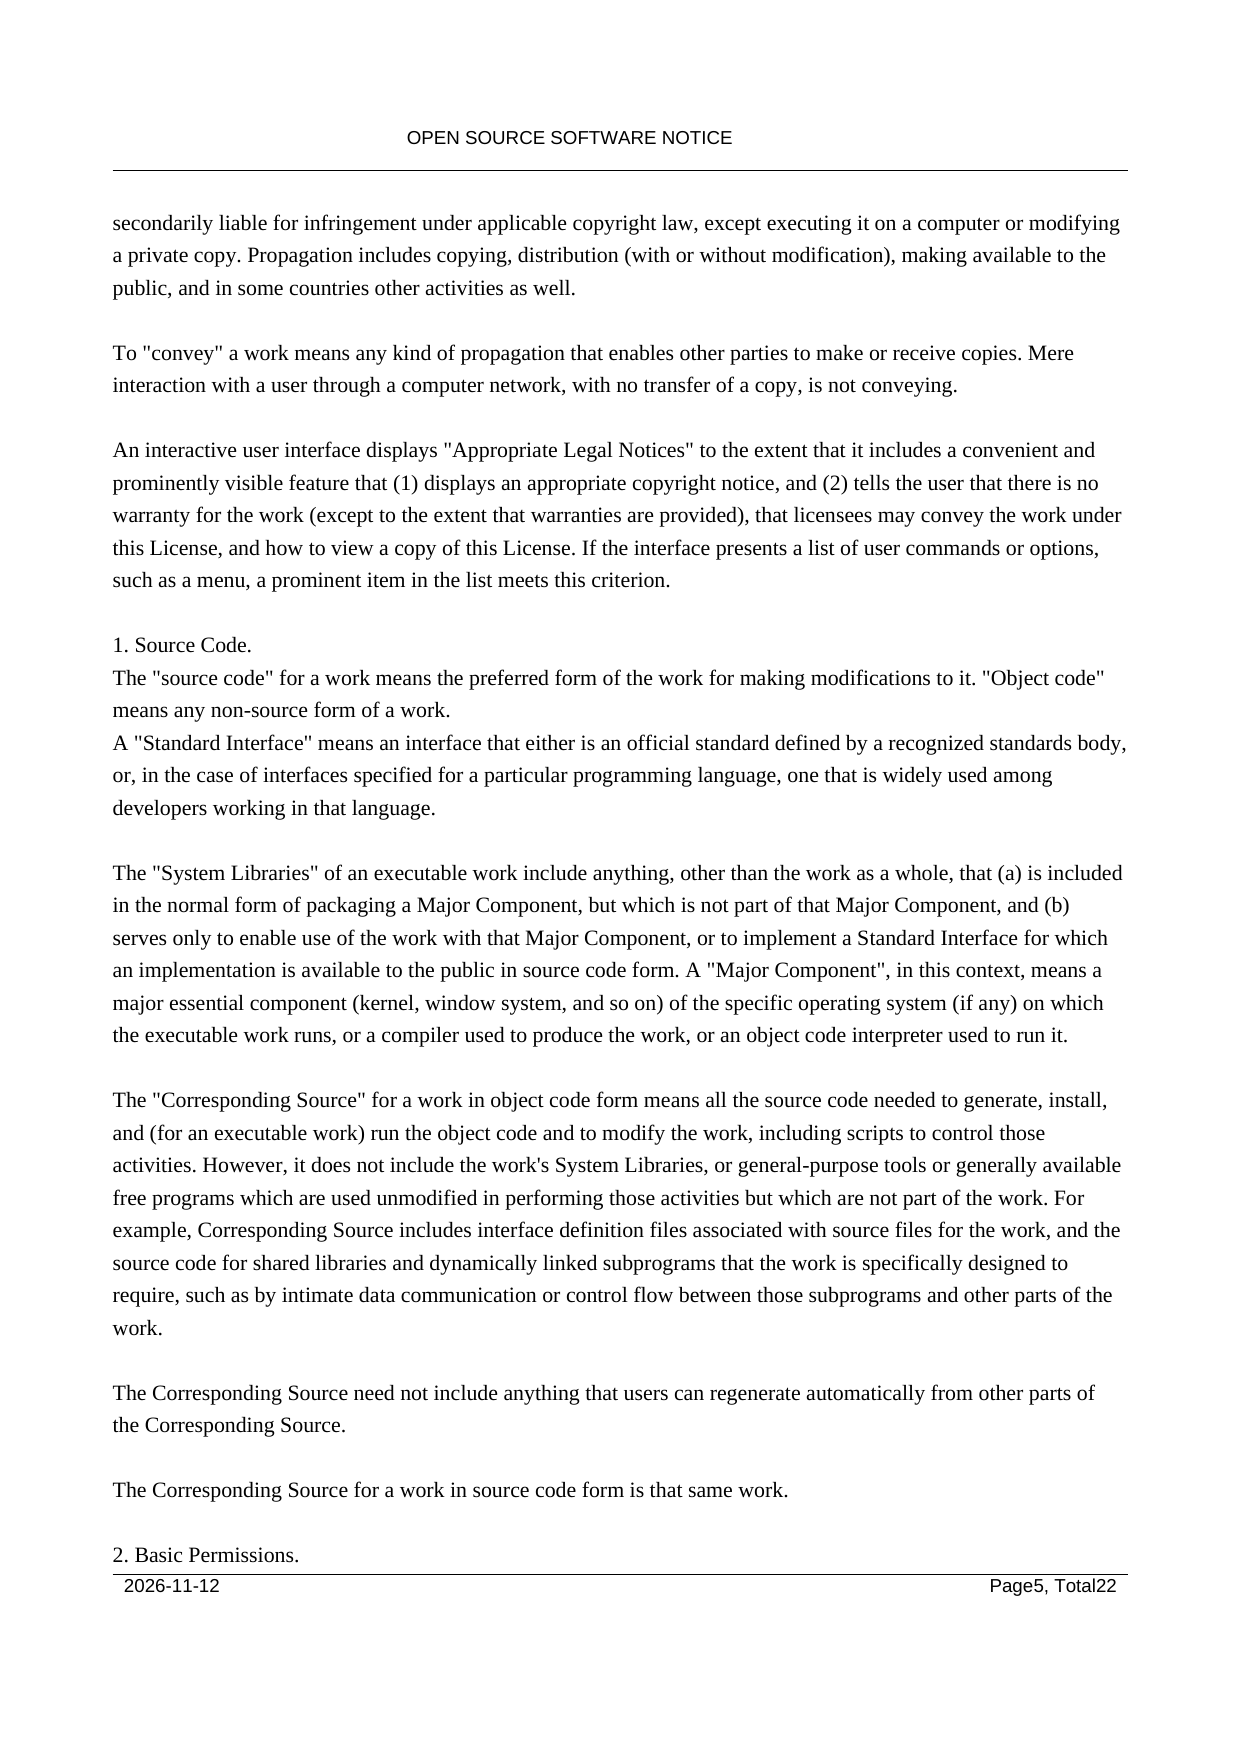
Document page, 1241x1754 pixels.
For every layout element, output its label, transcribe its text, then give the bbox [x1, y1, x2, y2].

text The "source code" for a work means the preferred form of the work for making modifications to it. "Object code" means any non-source form of a work. [112, 661, 1128, 726]
text The "Corresponding Source" for a work in object code form means all the source code needed to generate, install, and (for an executable work) run the object code and to modify the work, including scripts to control those activities. However, it does not include the work's System Libraries, or general-purpose tools or generally available free programs which are used unmodified in performing those activities but which are not part of the work. For example, Corresponding Source includes interface definition files associated with source files for the work, and the source code for shared libraries and dynamically linked subprograms that the work is specifically designed to require, such as by intimate data communication or control flow between those subprograms and other parts of the work. [112, 1084, 1128, 1344]
text A "Standard Interface" means an interface that either is an official standard defined by a recognized standards body, or, in the case of interfaces specified for a particular programming language, one that is widely used among developers working in that language. [112, 726, 1128, 824]
text 2. Basic Permissions. [112, 1539, 1128, 1571]
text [112, 206, 1128, 304]
text The Corresponding Source need not include anything that users can regenerate automatically from other parts of the Corresponding Source. [112, 1376, 1128, 1441]
text The Corresponding Source for a work in source code form is that same work. [112, 1474, 1128, 1506]
text To "convey" a work means any kind of propagation that enables other parties to make or receive copies. Mere interaction with a user through a computer network, with no transfer of a copy, is not conveying. [112, 336, 1128, 401]
text 1. Source Code. [112, 629, 1128, 661]
text The "System Libraries" of an executable work include anything, other than the work as a whole, that (a) is included in the normal form of packaging a Major Component, but which is not part of that Major Component, and (b) serves only to enable use of the work with that Major Component, or to implement a Standard Interface for which an implementation is available to the public in source code form. A "Major Component", in this context, means a major essential component (kernel, window system, and so on) of the specific operating system (if any) on which the executable work runs, or a compiler used to produce the work, or an object code interpreter used to run it. [112, 856, 1128, 1051]
text An interactive user interface displays "Appropriate Legal Notices" to the extent that it includes a convenient and prominently visible feature that (1) displays an appropriate copyright notice, and (2) tells the user that there is no warranty for the work (except to the extent that warranties are provided), that licensees may convey the work under this License, and how to view a copy of this License. If the interface presents a list of user commands or options, such as a menu, a prominent item in the list meets this criterion. [112, 434, 1128, 596]
